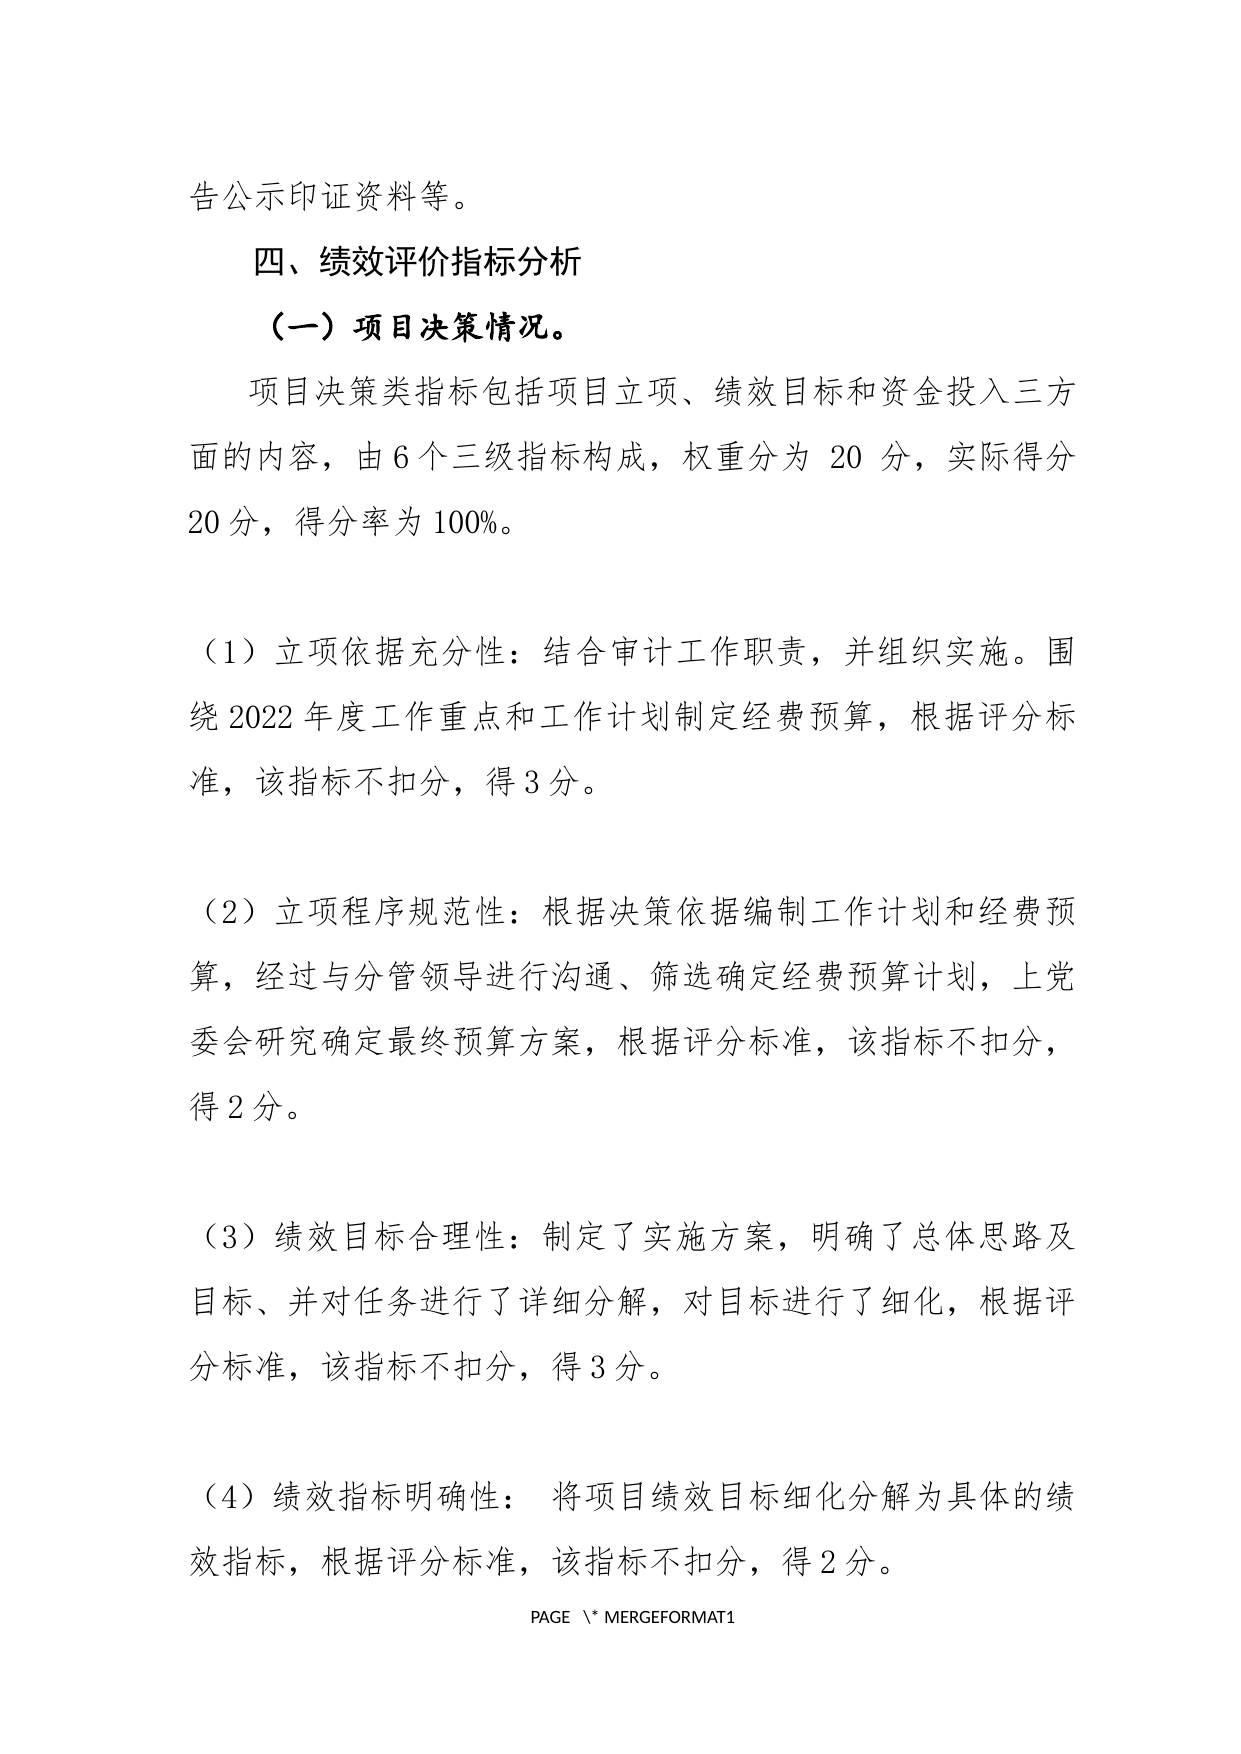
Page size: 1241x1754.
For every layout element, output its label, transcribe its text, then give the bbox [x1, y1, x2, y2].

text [187, 357, 1078, 1592]
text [187, 162, 1078, 227]
text 四、绩效评价指标分析 [187, 227, 1078, 292]
text （一）项目决策情况。 [187, 292, 1078, 357]
